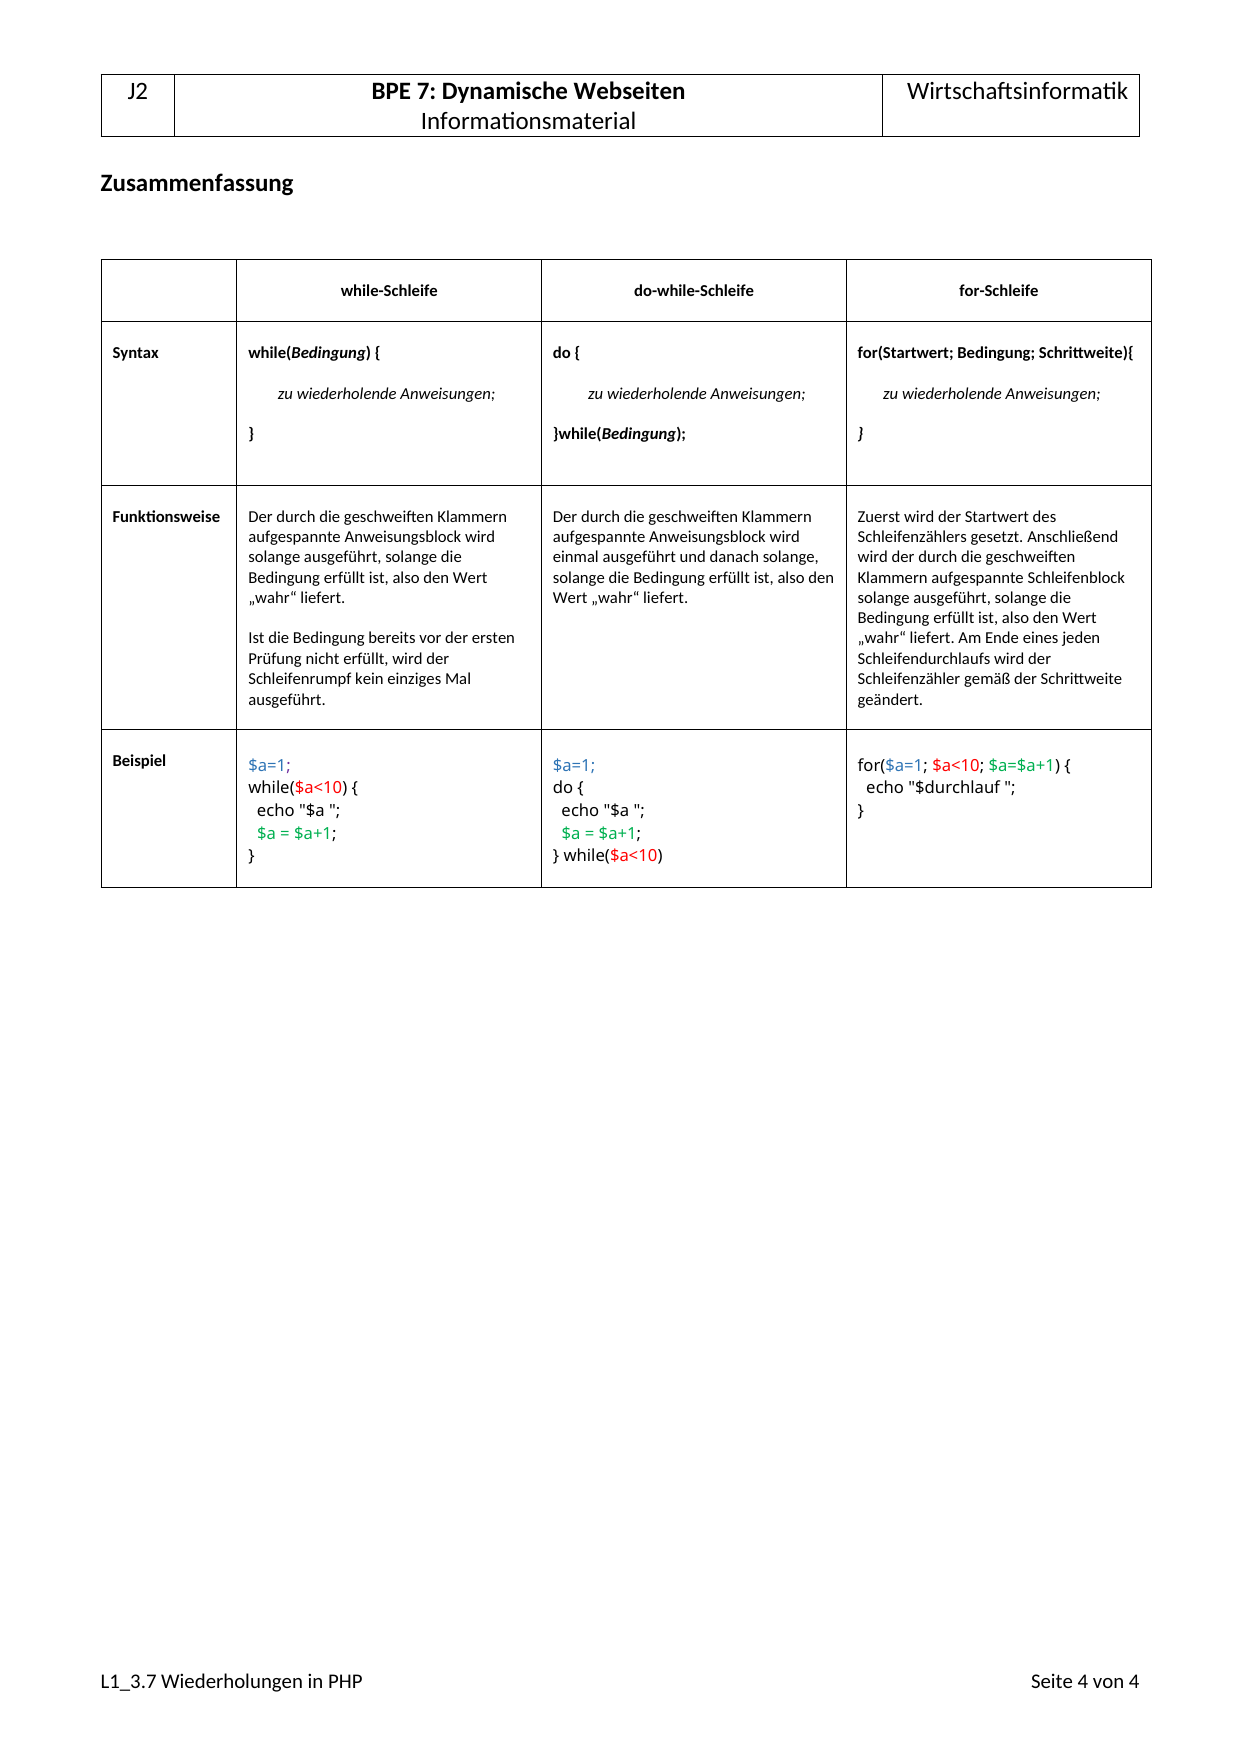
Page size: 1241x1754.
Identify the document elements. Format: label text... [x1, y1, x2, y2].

table_cell $a=1; do { echo "$a "; $a = $a+1; } while($a<10) [542, 730, 846, 887]
table_cell $a=1; while($a<10) { echo "$a "; $a = $a+1; } [237, 730, 541, 887]
table_cell while(Bedingung) { zu wiederholende Anweisungen; } [237, 322, 541, 484]
table_header while-Schleife [237, 260, 541, 321]
table_cell Der durch die geschweiften Klammern aufgespannte Anweisungsblock wird solange ausgeführt, solange die Bedingung erfüllt ist, also den Wert „wahr“ liefert. Ist die Bedingung bereits vor der ersten Prüfung nicht erfüllt, wird der Schleifenrumpf kein einziges Mal ausgeführt. [237, 486, 541, 729]
table_cell for(Startwert; Bedingung; Schrittweite){ zu wiederholende Anweisungen; } [847, 322, 1151, 484]
table_cell Zuerst wird der Startwert des Schleifenzählers gesetzt. Anschließend wird der durch die geschweiften Klammern aufgespannte Schleifenblock solange ausgeführt, solange die Bedingung erfüllt ist, also den Wert „wahr“ liefert. Am Ende eines jeden Schleifendurchlaufs wird der Schleifenzähler gemäß der Schrittweite geändert. [847, 486, 1151, 729]
table_cell do { zu wiederholende Anweisungen; }while(Bedingung); [542, 322, 846, 484]
table_cell Der durch die geschweiften Klammern aufgespannte Anweisungsblock wird einmal ausgeführt und danach solange, solange die Bedingung erfüllt ist, also den Wert „wahr“ liefert. [542, 486, 846, 729]
table_header for-Schleife [847, 260, 1151, 321]
table_cell Syntax [102, 322, 236, 484]
table_header [102, 260, 236, 321]
text Zusammenfassung [100, 167, 1140, 198]
table_cell Funktionsweise [102, 486, 236, 729]
table_header do-while-Schleife [542, 260, 846, 321]
table_cell for($a=1; $a<10; $a=$a+1) { echo "$durchlauf "; } [847, 730, 1151, 887]
table_cell Beispiel [102, 730, 236, 887]
